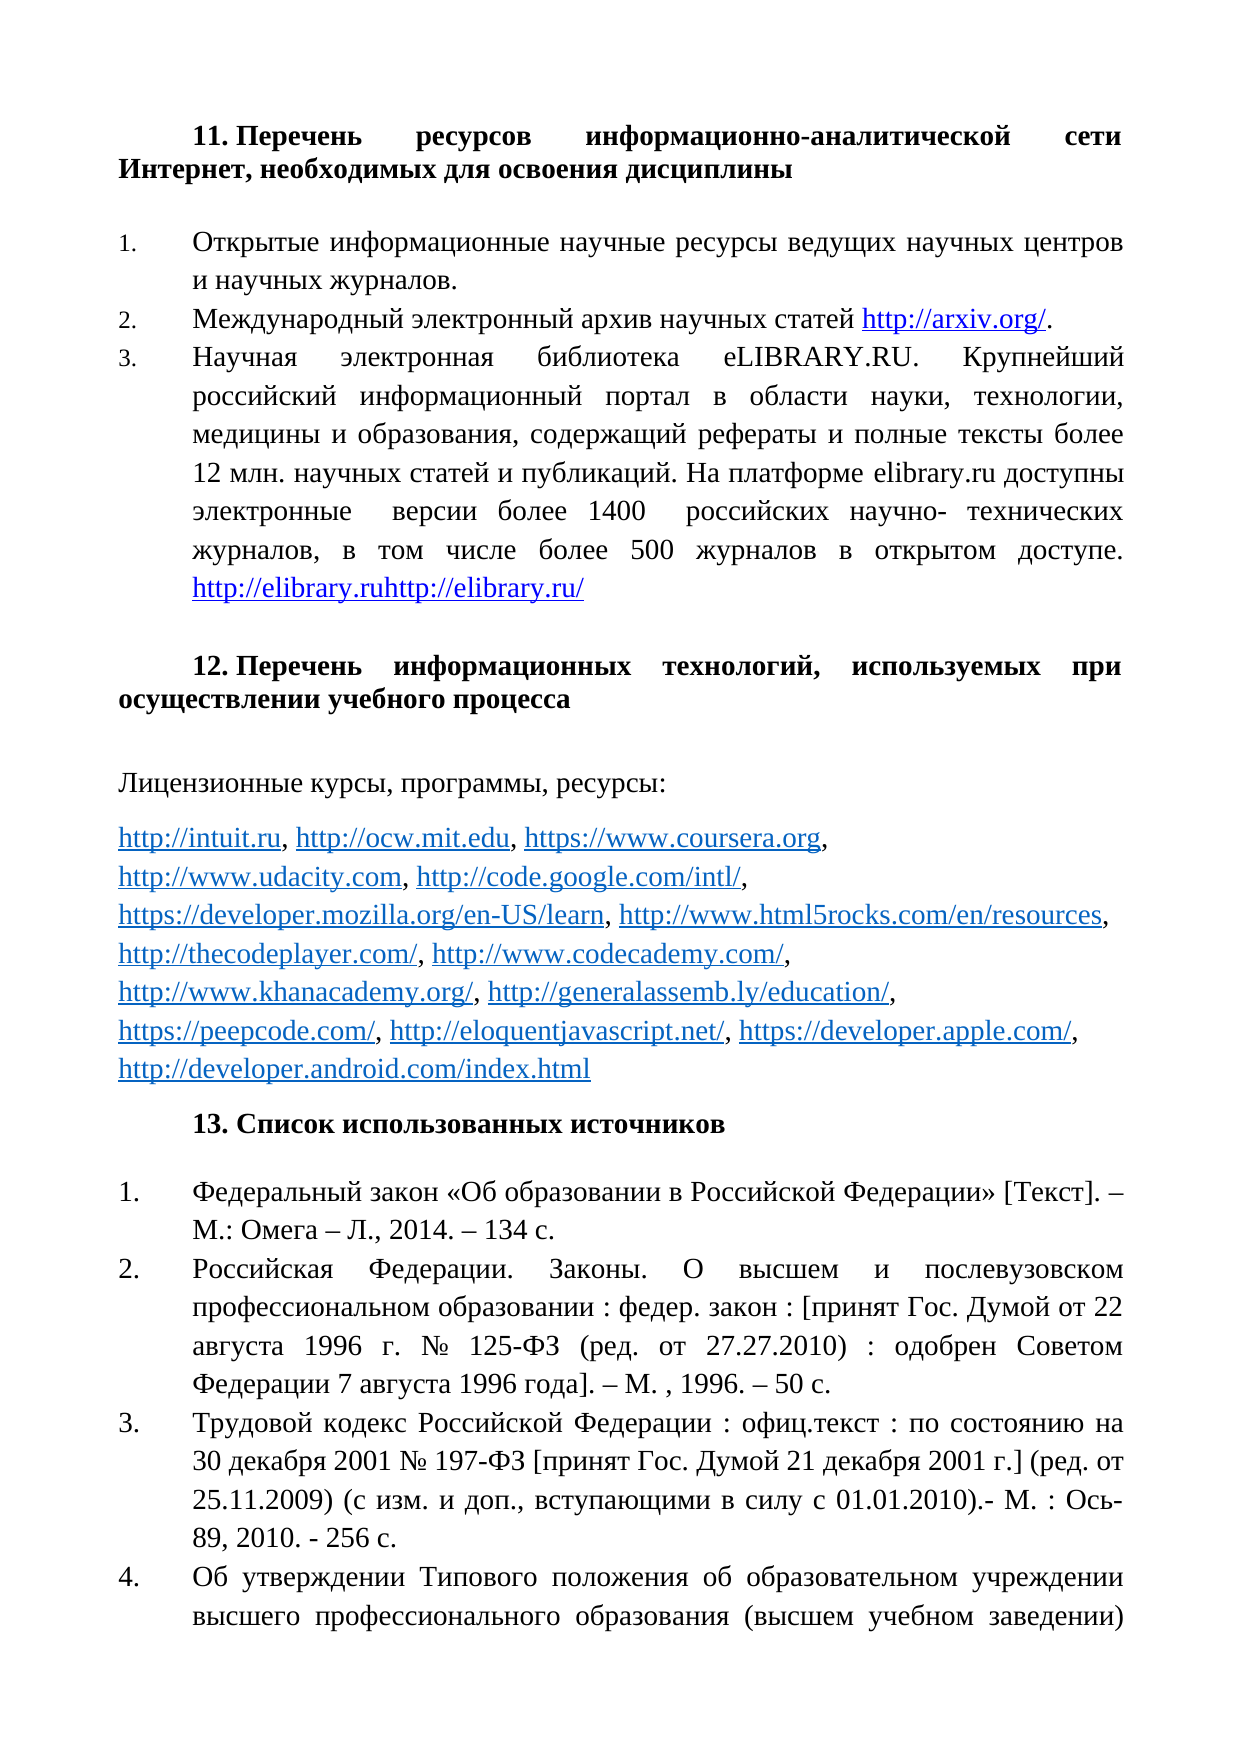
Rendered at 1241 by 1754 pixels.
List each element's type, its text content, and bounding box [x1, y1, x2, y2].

subtitle 12. Перечень информационных технологий, используемых при осуществлении учебного процесса [118, 648, 1122, 715]
list Трудовой кодекс Российской Федерации : офиц.текст : по состоянию на 30 декабря 2001 № 197-ФЗ [принят Гос. Думой 21 декабря 2001 г.] (ред. от 25.11.2009) (с изм. и доп., вступающими в силу с 01.01.2010).- М. : Ось-89, 2010. - 256 с. [118, 1405, 1124, 1554]
subtitle 11. Перечень ресурсов информационно-аналитической сети Интернет, необходимых для освоения дисциплины [118, 118, 1122, 185]
text Лицензионные курсы, программы, ресурсы: [118, 765, 1122, 798]
list Международный электронный архив научных статей http://arxiv.org/. [118, 301, 1124, 334]
text http://intuit.ru, http://ocw.mit.edu, https://www.coursera.org, http://www.udacity.com, http://code.google.com/intl/, https://developer.mozilla.org/en-US/learn, http://www.html5rocks.com/en/resources, http://thecodeplayer.com/, http://www.codecademy.com/, http://www.khanacademy.org/, http://generalassemb.ly/education/, https://peepcode.com/, http://eloquentjavascript.net/, https://developer.apple.com/, http://developer.android.com/index.html [118, 820, 1122, 1085]
list Открытые информационные научные ресурсы ведущих научных центров и научных журналов. [118, 224, 1124, 296]
list Федеральный закон «Об образовании в Российской Федерации» [Текст]. – М.: Омега – Л., 2014. – 134 с. [118, 1174, 1124, 1246]
list Российская Федерации. Законы. О высшем и послевузовском профессиональном образовании : федер. закон : [принят Гос. Думой от 22 августа 1996 г. № 125-ФЗ (ред. от 27.27.2010) : одобрен Советом Федерации 7 августа 1996 года]. – М. , 1996. – 50 с. [118, 1251, 1124, 1400]
list Научная электронная библиотека eLIBRARY.RU. Крупнейший российский информационный портал в области науки, технологии, медицины и образования, содержащий рефераты и полные тексты более 12 млн. научных статей и публикаций. На платформе elibrary.ru доступны электронные версии более 1400 российских научно- технических журналов, в том числе более 500 журналов в открытом доступе. http://elibrary.ruhttp://elibrary.ru/ [118, 339, 1124, 604]
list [118, 1559, 1124, 1631]
subtitle 13. Список использованных источников [118, 1107, 1122, 1140]
